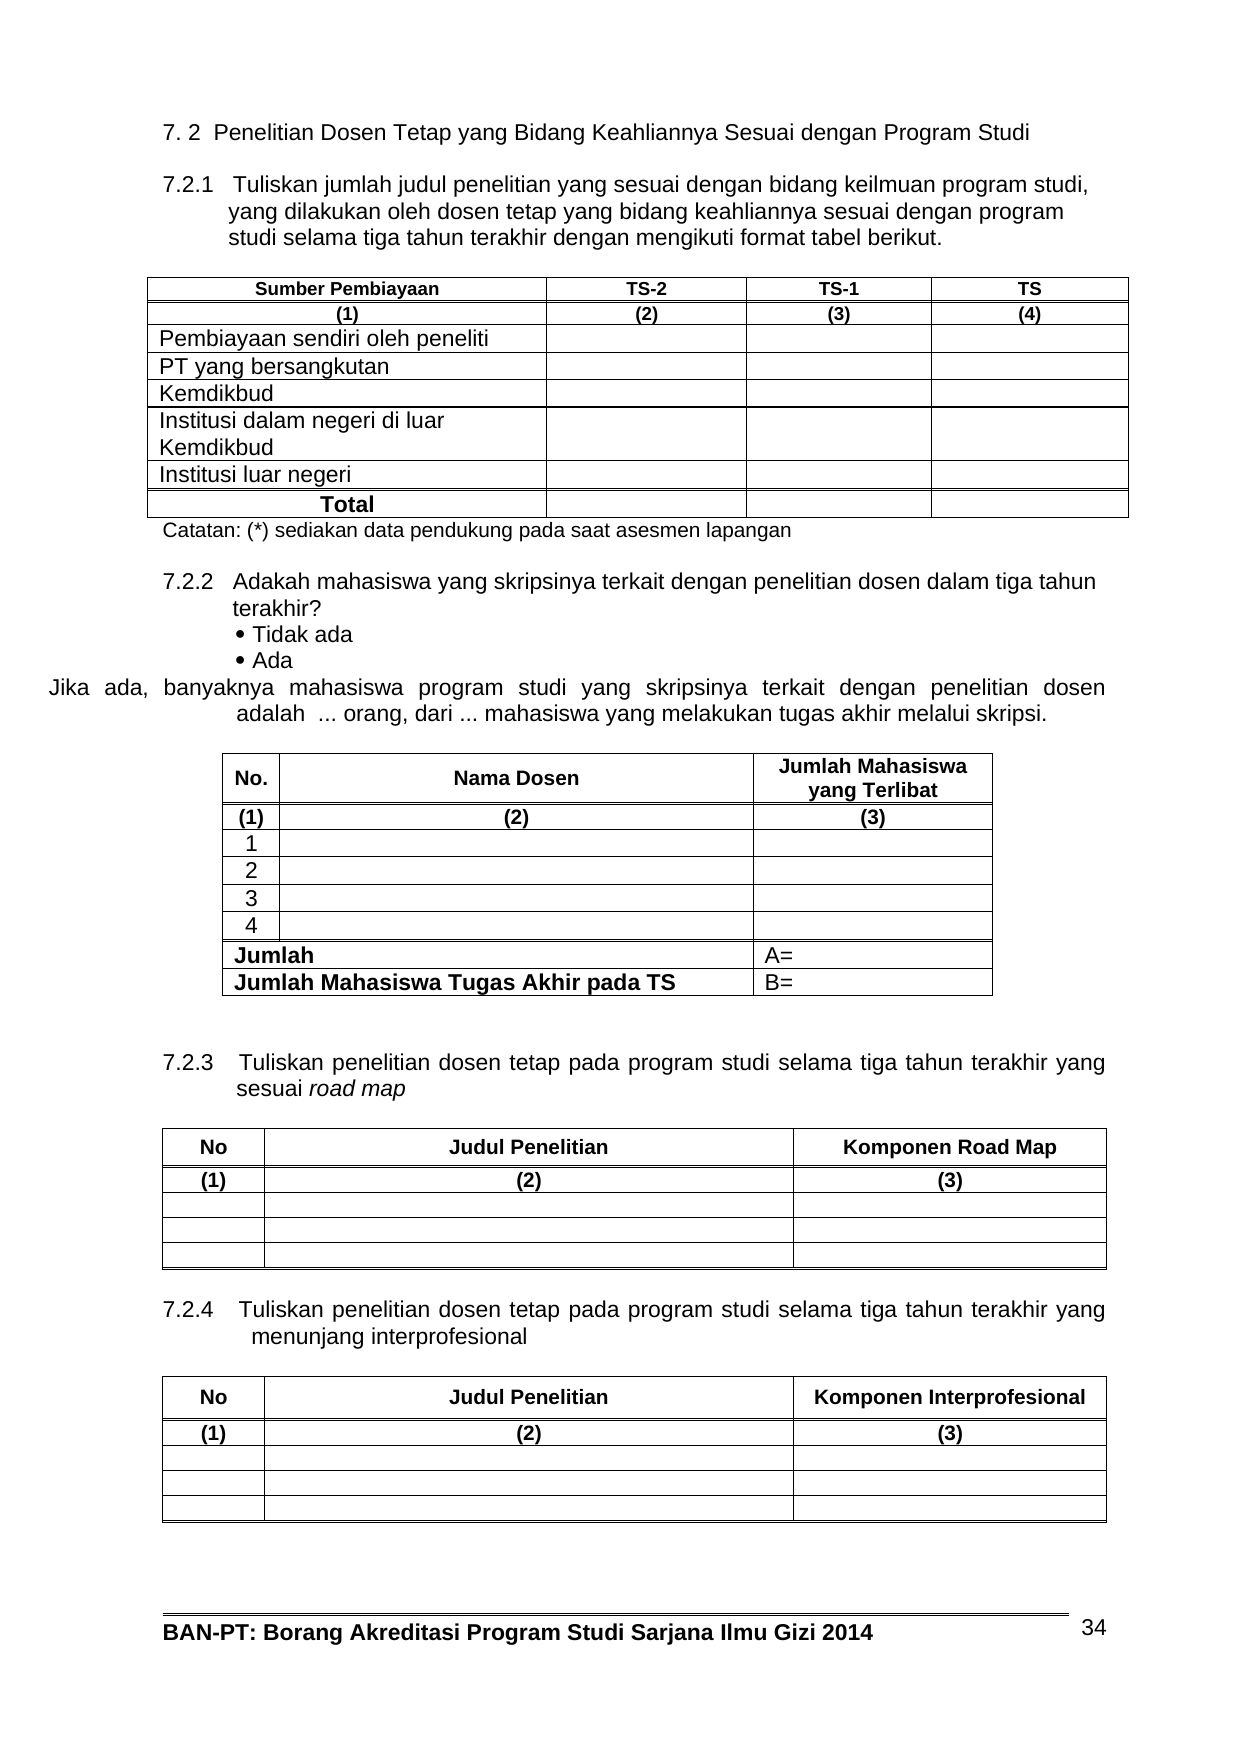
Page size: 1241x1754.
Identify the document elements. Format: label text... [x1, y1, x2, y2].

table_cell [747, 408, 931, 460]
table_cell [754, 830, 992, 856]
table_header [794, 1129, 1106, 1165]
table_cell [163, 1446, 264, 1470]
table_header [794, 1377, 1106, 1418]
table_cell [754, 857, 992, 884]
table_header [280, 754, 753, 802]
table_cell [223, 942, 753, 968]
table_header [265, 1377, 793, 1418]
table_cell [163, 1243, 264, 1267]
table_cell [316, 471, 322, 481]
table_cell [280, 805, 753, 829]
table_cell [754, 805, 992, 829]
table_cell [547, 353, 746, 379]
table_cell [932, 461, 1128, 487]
text 7.2.4 Tuliskan penelitian dosen tetap pada program studi selama tiga tahun terakhir yang menunjang interprofesional [162, 1296, 1107, 1349]
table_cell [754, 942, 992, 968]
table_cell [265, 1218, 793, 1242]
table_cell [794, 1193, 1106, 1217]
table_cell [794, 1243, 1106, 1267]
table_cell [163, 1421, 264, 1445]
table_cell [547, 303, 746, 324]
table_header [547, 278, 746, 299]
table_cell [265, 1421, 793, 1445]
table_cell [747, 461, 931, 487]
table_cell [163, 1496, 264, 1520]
text Jika ada, banyaknya mahasiswa program studi yang skripsinya terkait dengan penelitian dosen adalah ... orang, dari ... mahasiswa yang melakukan tugas akhir melalui skripsi. [49, 674, 1107, 726]
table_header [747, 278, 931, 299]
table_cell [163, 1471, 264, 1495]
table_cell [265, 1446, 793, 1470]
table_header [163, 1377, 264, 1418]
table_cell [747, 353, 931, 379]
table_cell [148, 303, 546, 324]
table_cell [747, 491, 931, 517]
list Ada [236, 647, 1107, 674]
text Catatan: (*) sediakan data pendukung pada saat asesmen lapangan [162, 518, 1107, 542]
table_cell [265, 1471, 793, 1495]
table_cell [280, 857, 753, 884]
text 7. 2 Penelitian Dosen Tetap yang Bidang Keahliannya Sesuai dengan Program Studi [162, 119, 1107, 145]
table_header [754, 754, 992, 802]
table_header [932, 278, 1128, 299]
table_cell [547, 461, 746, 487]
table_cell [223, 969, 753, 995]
text 7.2.1 Tuliskan jumlah judul penelitian yang sesuai dengan bidang keilmuan program studi, yang dilakukan oleh dosen tetap yang bidang keahliannya sesuai dengan program studi selama tiga tahun terakhir dengan mengikuti format tabel berikut. [162, 171, 1107, 251]
text 7.2.2 Adakah mahasiswa yang skripsinya terkait dengan penelitian dosen dalam tiga tahun terakhir? [162, 568, 1107, 621]
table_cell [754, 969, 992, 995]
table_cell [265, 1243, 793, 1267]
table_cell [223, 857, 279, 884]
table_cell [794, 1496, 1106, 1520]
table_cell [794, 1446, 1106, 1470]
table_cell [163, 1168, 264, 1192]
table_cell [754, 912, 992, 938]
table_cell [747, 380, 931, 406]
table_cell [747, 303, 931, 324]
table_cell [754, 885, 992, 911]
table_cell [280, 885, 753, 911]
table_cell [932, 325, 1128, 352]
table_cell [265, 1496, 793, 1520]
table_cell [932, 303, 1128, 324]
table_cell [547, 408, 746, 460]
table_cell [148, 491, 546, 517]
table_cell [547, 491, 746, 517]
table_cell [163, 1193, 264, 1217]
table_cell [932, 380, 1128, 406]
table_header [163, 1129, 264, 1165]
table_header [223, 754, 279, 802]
list Tidak ada [236, 621, 1107, 647]
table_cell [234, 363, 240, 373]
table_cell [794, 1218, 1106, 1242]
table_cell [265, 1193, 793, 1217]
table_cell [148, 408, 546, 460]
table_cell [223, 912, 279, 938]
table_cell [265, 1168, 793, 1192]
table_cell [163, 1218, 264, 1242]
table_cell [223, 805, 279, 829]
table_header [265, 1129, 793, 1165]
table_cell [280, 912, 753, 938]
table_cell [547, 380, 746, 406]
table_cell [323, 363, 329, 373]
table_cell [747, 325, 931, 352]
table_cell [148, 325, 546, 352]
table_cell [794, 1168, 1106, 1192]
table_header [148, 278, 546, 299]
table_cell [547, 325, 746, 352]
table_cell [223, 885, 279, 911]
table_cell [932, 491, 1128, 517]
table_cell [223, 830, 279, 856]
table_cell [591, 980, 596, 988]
text 7.2.3 Tuliskan penelitian dosen tetap pada program studi selama tiga tahun terakhir yang sesuai road map [162, 1049, 1107, 1102]
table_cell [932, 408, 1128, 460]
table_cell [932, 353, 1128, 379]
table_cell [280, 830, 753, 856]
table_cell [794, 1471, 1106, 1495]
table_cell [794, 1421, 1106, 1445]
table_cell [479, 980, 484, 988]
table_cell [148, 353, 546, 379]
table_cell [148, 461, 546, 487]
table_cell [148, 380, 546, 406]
